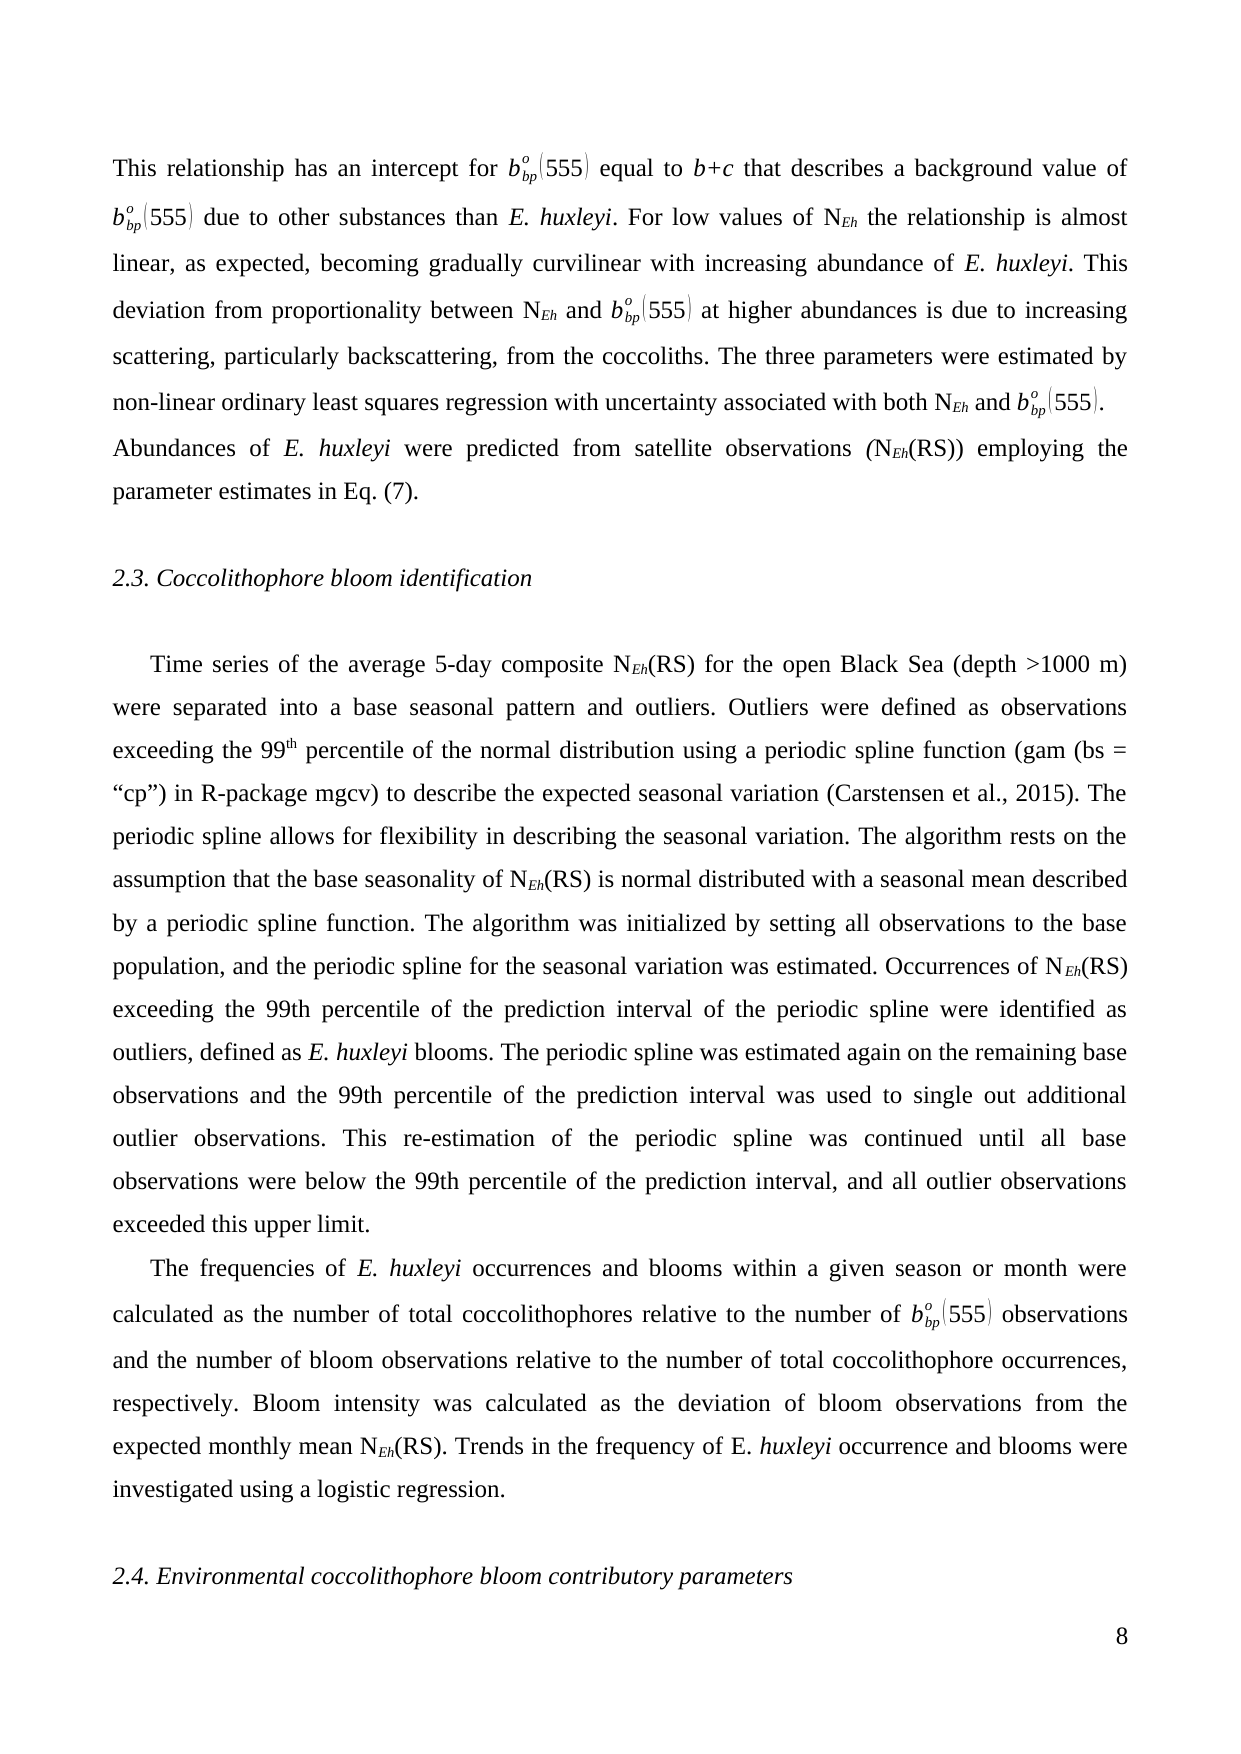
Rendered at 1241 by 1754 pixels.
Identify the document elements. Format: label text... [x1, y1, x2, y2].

text This relationship has an intercept for equal to b+c that describes a background value of due to other substances than E. huxleyi. For low values of NEh the relationship is almost linear, as expected, becoming gradually curvilinear with increasing abundance of E. huxleyi. This deviation from proportionality between NEh and at higher abundances is due to increasing scattering, particularly backscattering, from the coccoliths. The three parameters were estimated by non-linear ordinary least squares regression with uncertainty associated with both NEh and . [112, 150, 1128, 419]
text Abundances of E. huxleyi were predicted from satellite observations (NEh(RS)) employing the parameter estimates in Eq. (7). [112, 433, 1128, 505]
text 2.4. Environmental coccolithophore bloom contributory parameters [112, 1561, 1128, 1589]
text 2.3. Coccolithophore bloom identification [112, 563, 1128, 591]
text Time series of the average 5-day composite NEh(RS) for the open Black Sea (depth >1000 m) were separated into a base seasonal pattern and outliers. Outliers were defined as observations exceeding the 99th percentile of the normal distribution using a periodic spline function (gam (bs = “cp”) in R-package mgcv) to describe the expected seasonal variation (Carstensen et al., 2015). The periodic spline allows for flexibility in describing the seasonal variation. The algorithm rests on the assumption that the base seasonality of NEh(RS) is normal distributed with a seasonal mean described by a periodic spline function. The algorithm was initialized by setting all observations to the base population, and the periodic spline for the seasonal variation was estimated. Occurrences of NEh(RS) exceeding the 99th percentile of the prediction interval of the periodic spline were identified as outliers, defined as E. huxleyi blooms. The periodic spline was estimated again on the remaining base observations and the 99th percentile of the prediction interval was used to single out additional outlier observations. This re-estimation of the periodic spline was continued until all base observations were below the 99th percentile of the prediction interval, and all outlier observations exceeded this upper limit. [112, 649, 1128, 1238]
text The frequencies of E. huxleyi occurrences and blooms within a given season or month were calculated as the number of total coccolithophores relative to the number of observations and the number of bloom observations relative to the number of total coccolithophore occurrences, respectively. Bloom intensity was calculated as the deviation of bloom observations from the expected monthly mean NEh(RS). Trends in the frequency of E. huxleyi occurrence and blooms were investigated using a logistic regression. [112, 1253, 1128, 1503]
